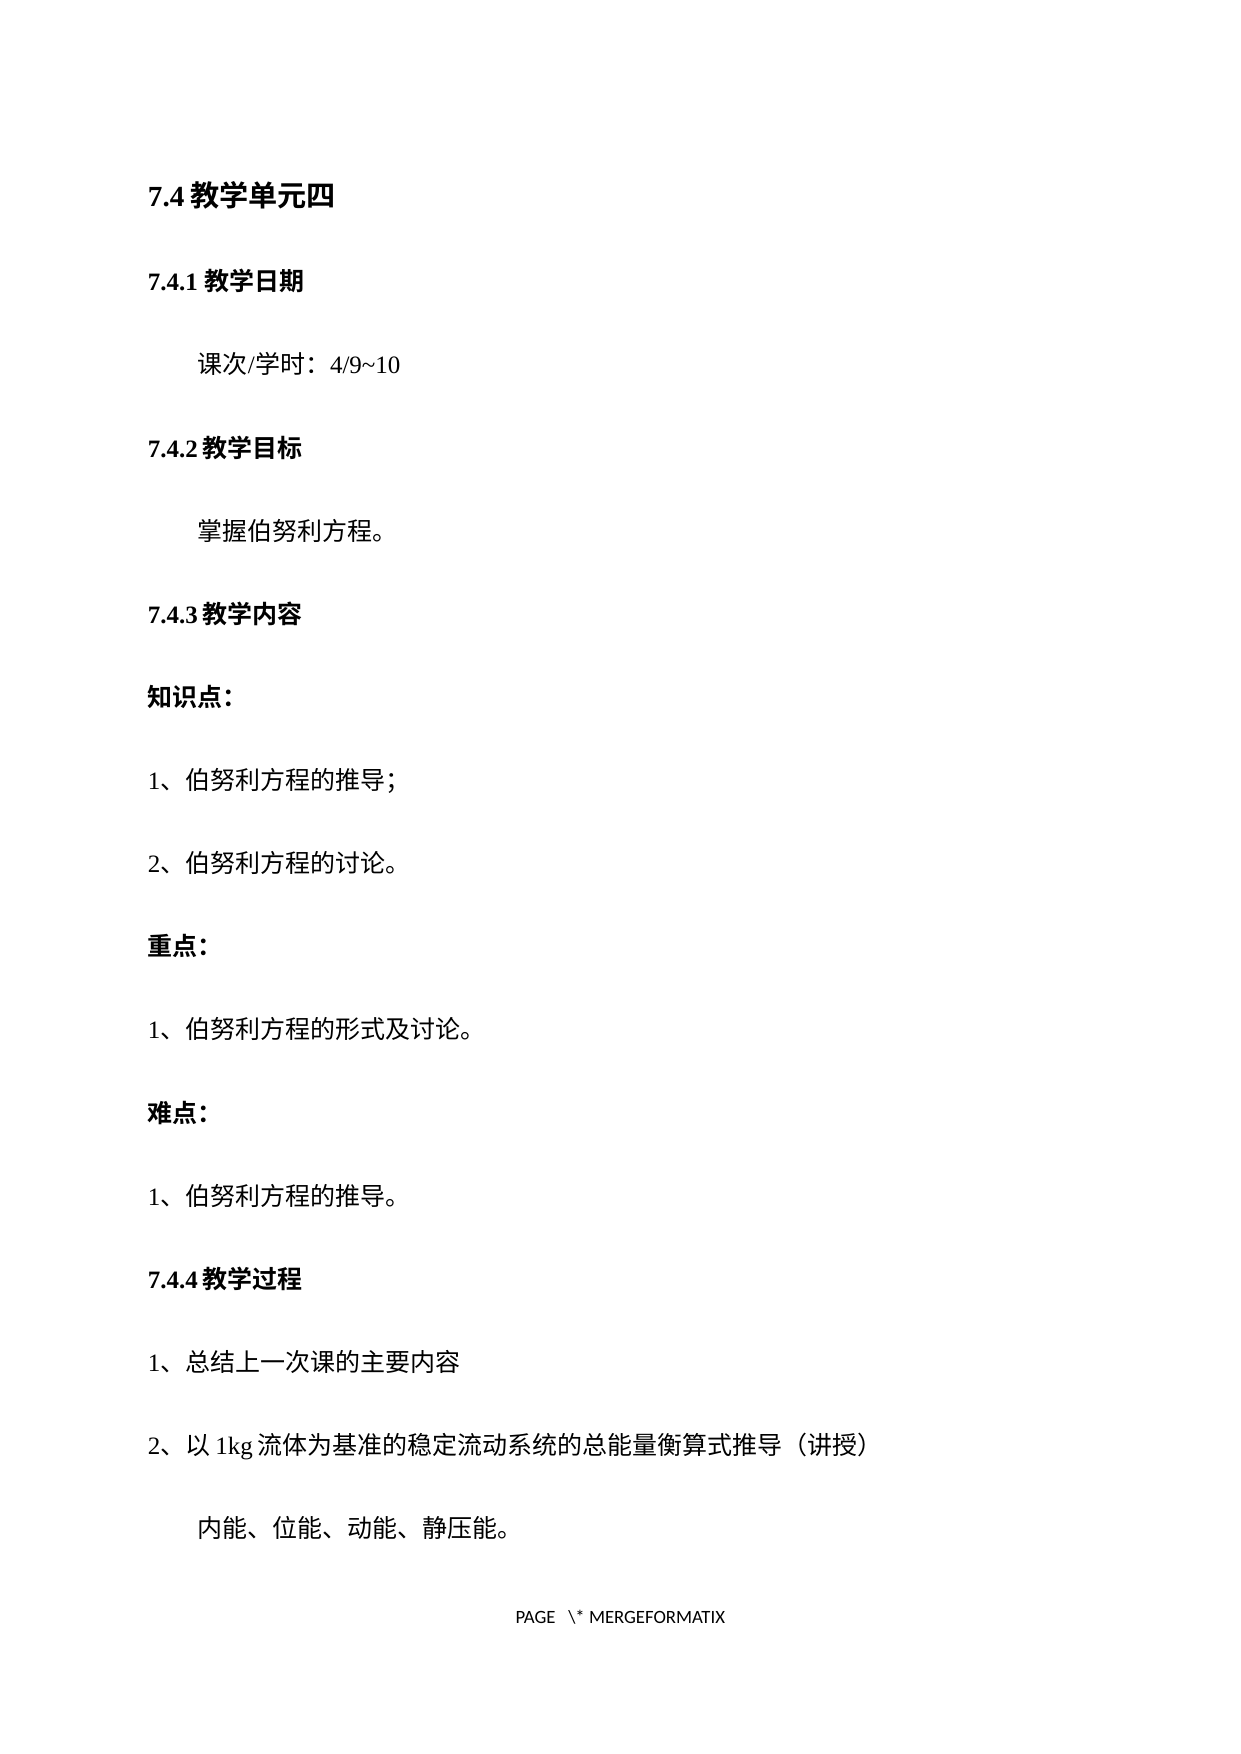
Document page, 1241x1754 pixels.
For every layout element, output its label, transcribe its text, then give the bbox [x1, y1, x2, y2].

subtitle 7.4.3教学内容 [148, 580, 1092, 645]
text 重点： [148, 912, 1092, 977]
text 1、伯努利方程的形式及讨论。 [148, 996, 1092, 1061]
text 1、伯努利方程的推导。 [148, 1162, 1092, 1227]
text 课次/学时：4/9~10 [148, 331, 1092, 396]
text 难点： [148, 1079, 1092, 1144]
subtitle 7.4.2教学目标 [148, 414, 1092, 479]
text 知识点： [148, 663, 1092, 728]
text 1、伯努利方程的推导； [148, 746, 1092, 811]
subtitle 7.4.4教学过程 [148, 1245, 1092, 1310]
text 2、伯努利方程的讨论。 [148, 829, 1092, 894]
subtitle 7.4教学单元四 [148, 161, 1092, 226]
text 2、以1kg流体为基准的稳定流动系统的总能量衡算式推导（讲授） [148, 1411, 1092, 1476]
text 掌握伯努利方程。 [148, 497, 1092, 562]
subtitle 7.4.1 教学日期 [148, 247, 1092, 312]
text 1、总结上一次课的主要内容 [148, 1328, 1092, 1393]
text 内能、位能、动能、静压能。 [148, 1494, 1092, 1559]
